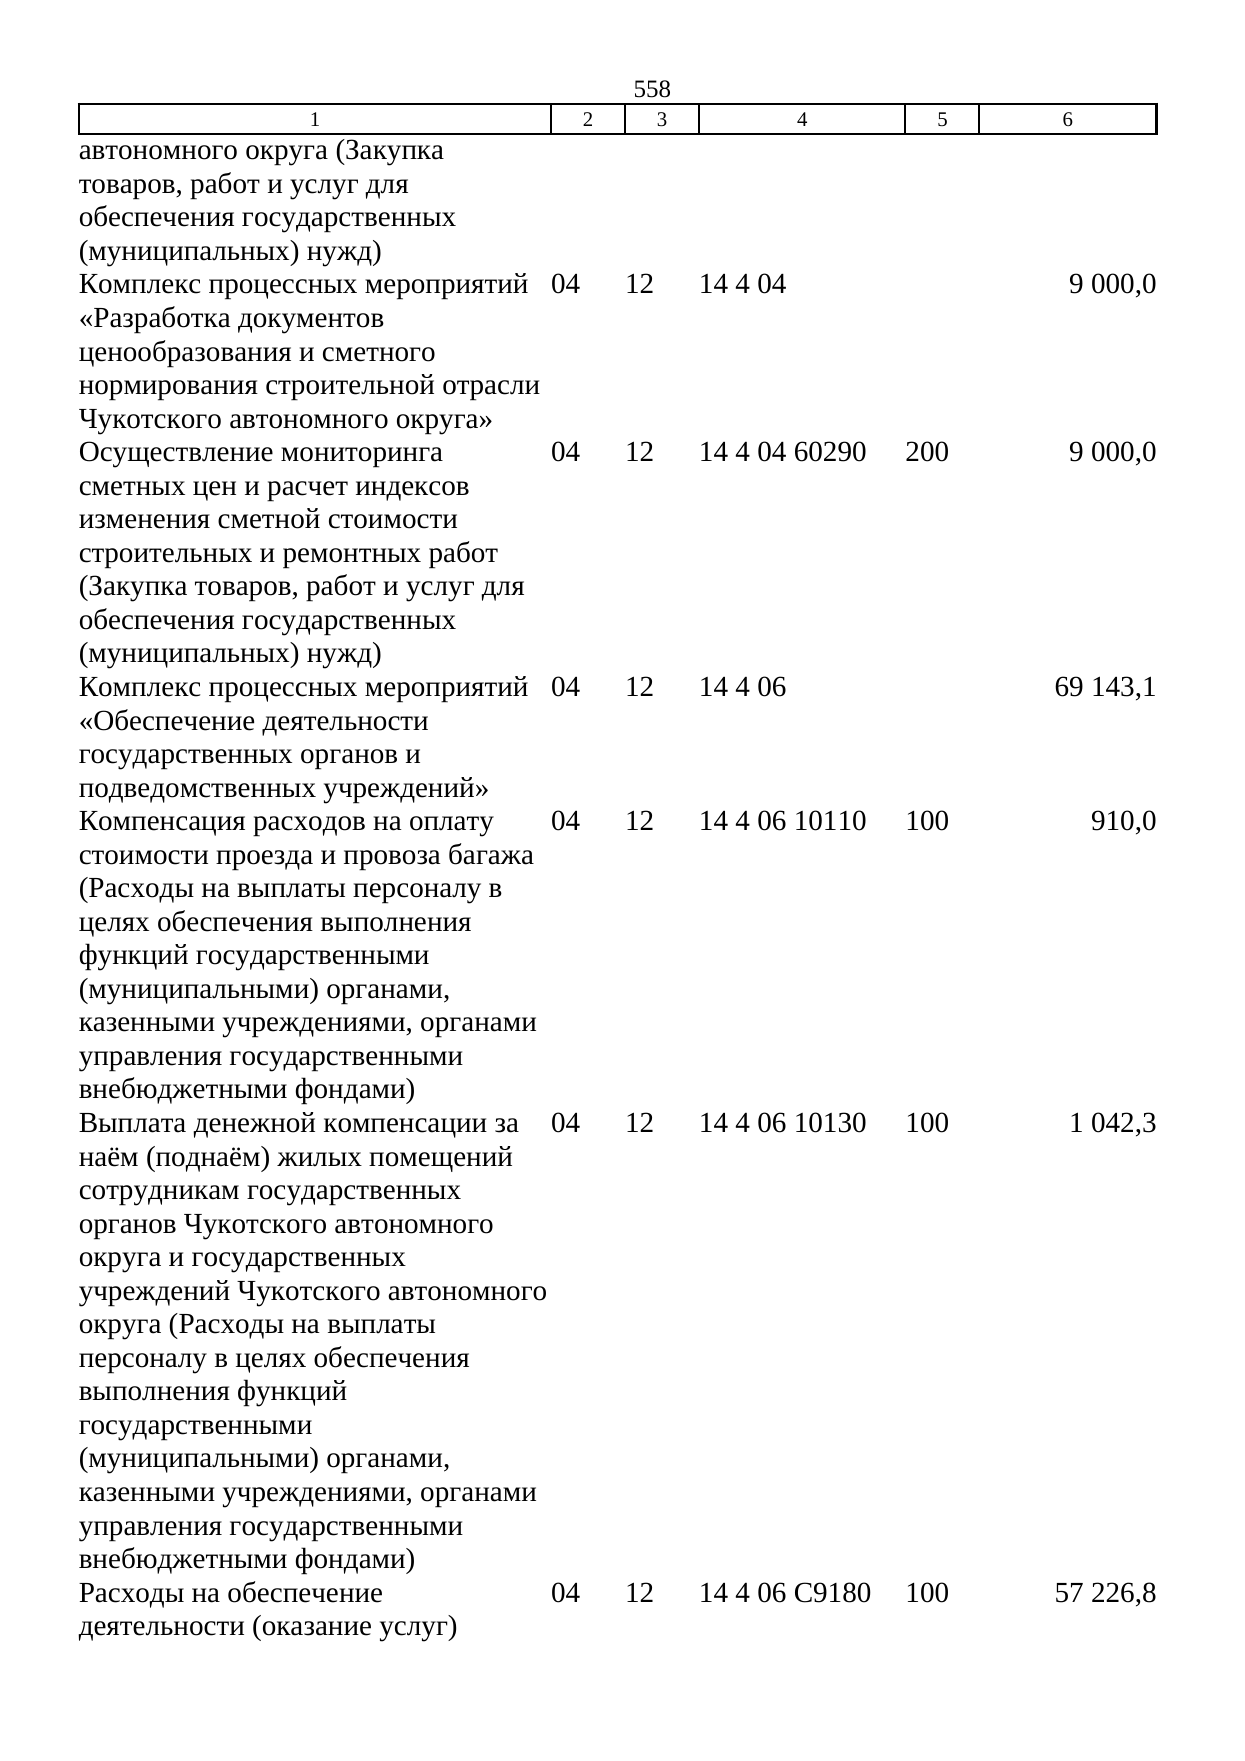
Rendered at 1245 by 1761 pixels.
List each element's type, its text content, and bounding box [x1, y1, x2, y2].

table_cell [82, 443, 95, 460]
table_header 3 [626, 105, 698, 132]
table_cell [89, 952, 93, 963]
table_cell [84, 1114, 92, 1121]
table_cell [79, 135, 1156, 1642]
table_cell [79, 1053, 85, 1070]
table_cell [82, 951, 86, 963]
table_header 1 [80, 105, 550, 132]
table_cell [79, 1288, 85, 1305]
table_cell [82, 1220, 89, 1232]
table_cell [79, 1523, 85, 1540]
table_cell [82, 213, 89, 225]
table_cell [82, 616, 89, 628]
table_header 2 [552, 105, 624, 132]
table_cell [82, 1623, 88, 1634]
table_header 4 [700, 105, 904, 132]
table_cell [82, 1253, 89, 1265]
table_header 6 [980, 105, 1155, 132]
table_header 5 [906, 105, 978, 132]
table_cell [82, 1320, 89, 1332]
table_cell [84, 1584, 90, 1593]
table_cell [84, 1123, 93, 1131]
